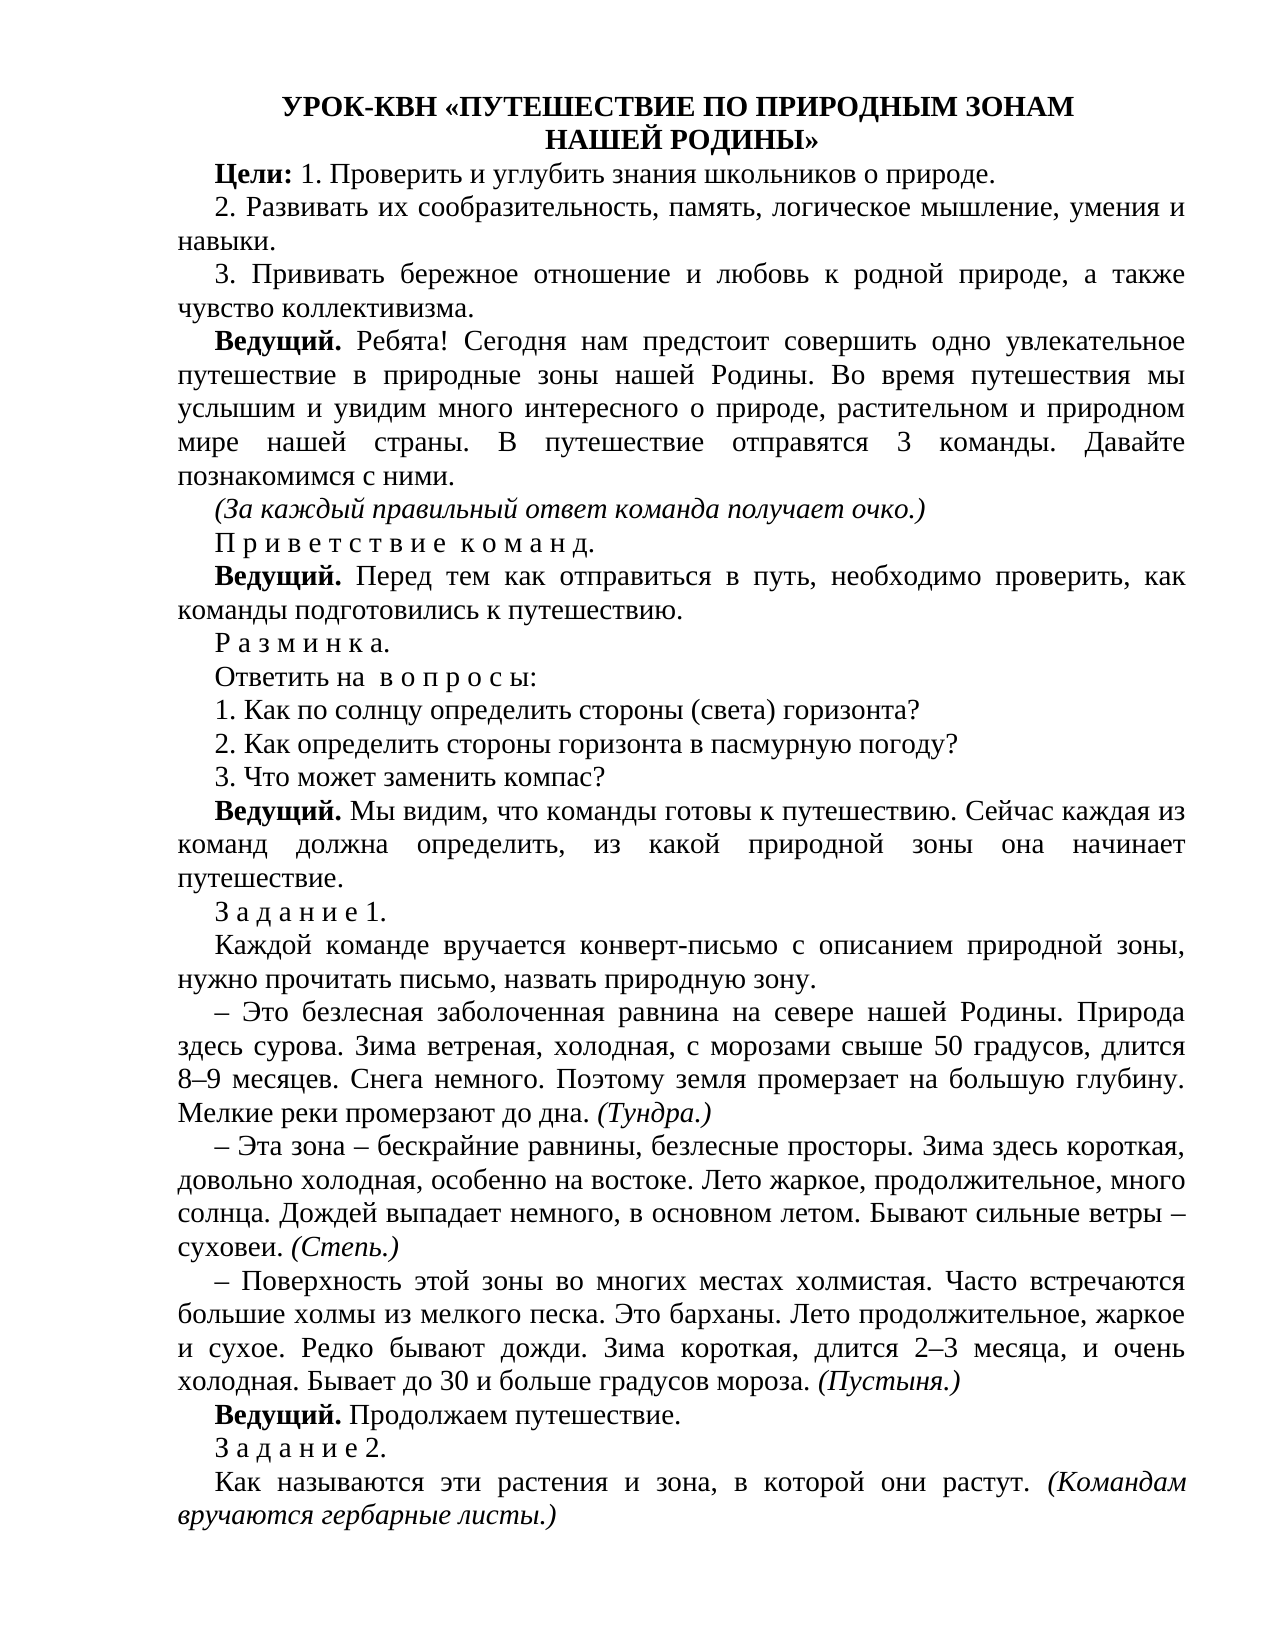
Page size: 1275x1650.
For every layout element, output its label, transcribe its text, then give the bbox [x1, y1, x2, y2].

text – Это безлесная заболоченная равнина на севере нашей Родины. Природа здесь сурова. Зима ветреная, холодная, с морозами свыше 50 градусов, длится 8–9 месяцев. Снега немного. Поэтому земля промерзает на большую глубину. Мелкие реки промерзают до дна. (Тундра.) [177, 994, 1186, 1128]
text З а д а н и е 2. [177, 1430, 1186, 1464]
text 3. Прививать бережное отношение и любовь к родной природе, а также чувство коллективизма. [177, 256, 1186, 323]
text Ведущий. Ребята! Сегодня нам предстоит совершить одно увлекательное путешествие в природные зоны нашей Родины. Во время путешествия мы услышим и увидим много интересного о природе, растительном и природном мире нашей страны. В путешествие отправятся 3 команды. Давайте познакомимся с ними. [177, 323, 1186, 491]
text Как называются эти растения и зона, в которой они растут. (Командам вручаются гербарные листы.) [177, 1464, 1186, 1531]
text П р и в е т с т в и е к о м а н д. [177, 525, 1186, 558]
text – Эта зона – бескрайние равнины, безлесные просторы. Зима здесь короткая, довольно холодная, особенно на востоке. Лето жаркое, продолжительное, много солнца. Дождей выпадает немного, в основном летом. Бывают сильные ветры – суховеи. (Степь.) [177, 1128, 1186, 1263]
text 2. Как определить стороны горизонта в пасмурную погоду? [177, 726, 1186, 759]
text Ведущий. Перед тем как отправиться в путь, необходимо проверить, как команды подготовились к путешествию. [177, 558, 1186, 625]
text Ответить на в о п р о с ы: [177, 659, 1186, 692]
text 2. Развивать их сообразительность, память, логическое мышление, умения и навыки. [177, 189, 1186, 256]
text – Поверхность этой зоны во многих местах холмистая. Часто встречаются большие холмы из мелкого песка. Это барханы. Лето продолжительное, жаркое и сухое. Редко бывают дожди. Зима короткая, длится 2–3 месяца, и очень холодная. Бывает до 30 и больше градусов мороза. (Пустыня.) [177, 1263, 1186, 1397]
text урок-квн «Путешествие по природным зонам нашей Родины» [177, 89, 1186, 156]
text Р а з м и н к а. [177, 625, 1186, 659]
text (За каждый правильный ответ команда получает очко.) [177, 491, 1186, 525]
text 3. Что может заменить компас? [177, 759, 1186, 793]
text Ведущий. Мы видим, что команды готовы к путешествию. Сейчас каждая из команд должна определить, из какой природной зоны она начинает путешествие. [177, 793, 1186, 894]
text Каждой команде вручается конверт-письмо с описанием природной зоны, нужно прочитать письмо, назвать природную зону. [177, 927, 1186, 994]
text З а д а н и е 1. [177, 894, 1186, 927]
text 1. Как по солнцу определить стороны (света) горизонта? [177, 692, 1186, 726]
text Ведущий. Продолжаем путешествие. [177, 1397, 1186, 1430]
text Цели: 1. Проверить и углубить знания школьников о природе. [177, 156, 1186, 189]
